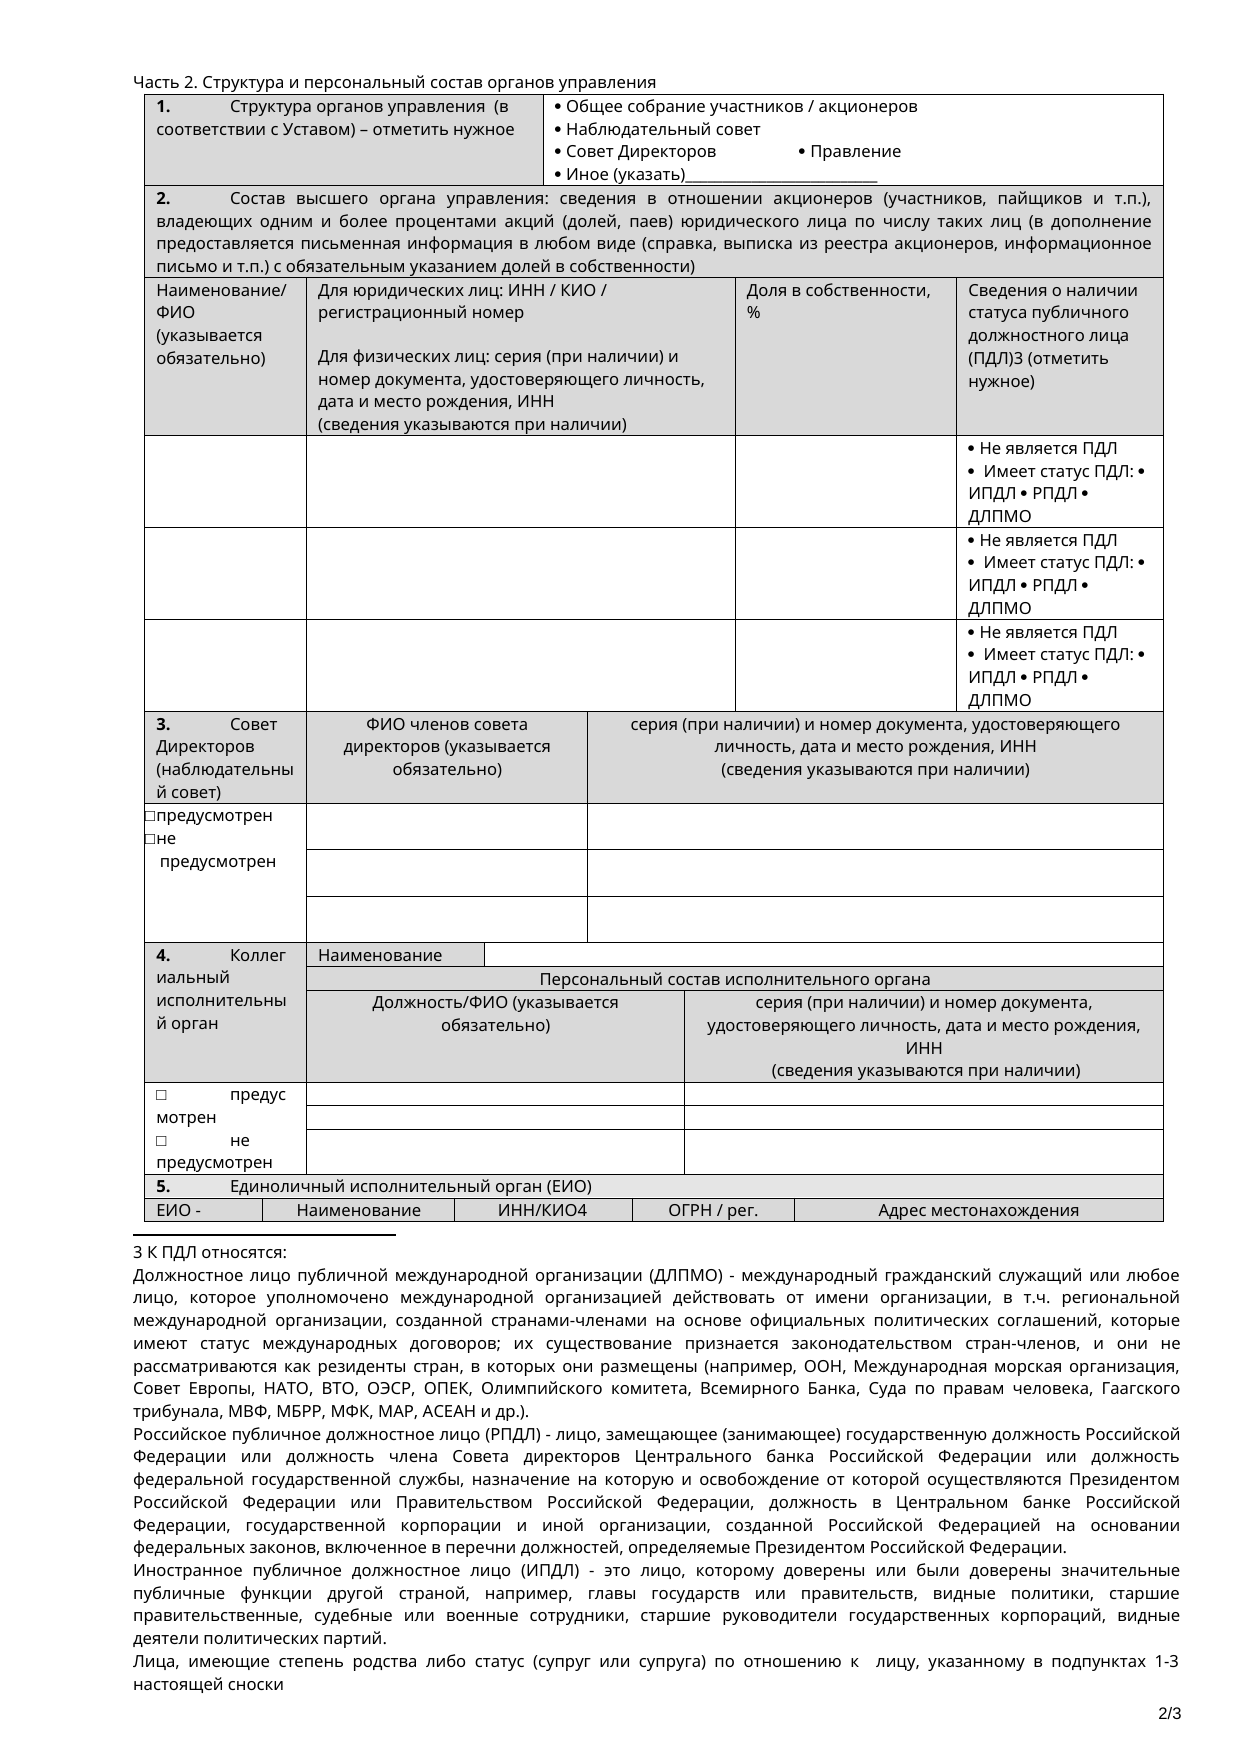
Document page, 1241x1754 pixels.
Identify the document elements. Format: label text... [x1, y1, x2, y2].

table_cell [307, 1083, 684, 1105]
table_cell [485, 943, 1163, 966]
table_cell Наименование [307, 943, 484, 966]
table_cell Наименование/ ФИО (указывается обязательно) [145, 278, 306, 435]
table_cell [307, 620, 735, 711]
table_cell [145, 620, 306, 711]
table_cell [307, 436, 735, 527]
table_cell [685, 1130, 1163, 1174]
table_cell Для юридических лиц: ИНН / КИО / регистрационный номер Для физических лиц: серия (при наличии) и номер документа, удостоверяющего личность, дата и место рождения, ИНН (сведения указываются при наличии) [307, 278, 735, 435]
table_cell [145, 528, 306, 619]
table_cell предусмотрен не предусмотрен [145, 1083, 306, 1174]
table_cell Сведения о наличии статуса публичного должностного лица (ПДЛ) (отметить нужное) [957, 278, 1163, 435]
table_cell ИНН/КИО [455, 1199, 632, 1221]
table_cell серия (при наличии) и номер документа, удостоверяющего личность, дата и место рождения, ИНН (сведения указываются при наличии) [685, 991, 1163, 1082]
table_cell Адрес местонахождения [795, 1199, 1163, 1221]
table_cell [736, 528, 956, 619]
table_cell Наименование организации [263, 1199, 454, 1221]
table_cell Не является ПДЛ Имеет статус ПДЛ: ИПДЛ РПДЛ ДЛПМО [957, 436, 1163, 527]
table_cell ОГРН / рег. номер [633, 1199, 794, 1221]
table_cell Совет Директоров (наблюдательный совет) [145, 712, 306, 803]
table_cell [588, 897, 1163, 942]
table_cell серия (при наличии) и номер документа, удостоверяющего личность, дата и место рождения, ИНН (сведения указываются при наличии) [588, 712, 1163, 803]
table_header Общее собрание участников / акционеров Наблюдательный совет Совет Директоров Правление Иное (указать)__________________________ [544, 95, 1163, 185]
table_cell [307, 1106, 684, 1129]
table_cell [588, 804, 1163, 849]
table_cell [145, 436, 306, 527]
table_cell Доля в собственности, % [736, 278, 956, 435]
table_cell Должность/ФИО (указывается обязательно) [307, 991, 684, 1082]
table_cell [588, 850, 1163, 896]
table_cell [307, 528, 735, 619]
table_cell [307, 850, 587, 896]
table_cell Единоличный исполнительный орган (ЕИО) [145, 1175, 1163, 1197]
table_cell Не является ПДЛ Имеет статус ПДЛ: ИПДЛ РПДЛ ДЛПМО [957, 620, 1163, 711]
table_cell Коллегиальный исполнительный орган [145, 943, 306, 1082]
table_cell [685, 1106, 1163, 1129]
table_cell Персональный состав исполнительного органа [307, 967, 1163, 990]
table_cell предусмотрен не предусмотрен [145, 804, 306, 942]
table_cell Состав высшего органа управления: сведения в отношении акционеров (участников, пайщиков и т.п.), владеющих одним и более процентами акций (долей, паев) юридического лица по числу таких лиц (в дополнение предоставляется письменная информация в любом виде (справка, выписка из реестра акционеров, информационное письмо и т.п.) с обязательным указанием долей в собственности) [145, 186, 1163, 277]
table_cell ФИО членов совета директоров (указывается обязательно) [307, 712, 587, 803]
table_cell [736, 436, 956, 527]
table_cell [307, 804, 587, 849]
text Часть 2. Структура и персональный состав органов управления [133, 71, 1181, 93]
table_cell [685, 1083, 1163, 1105]
table_cell [736, 620, 956, 711]
table_cell [307, 1130, 684, 1174]
table_cell [307, 897, 587, 942]
table_header Структура органов управления (в соответствии с Уставом) – отметить нужное [145, 95, 543, 185]
table_cell Не является ПДЛ Имеет статус ПДЛ: ИПДЛ РПДЛ ДЛПМО [957, 528, 1163, 619]
